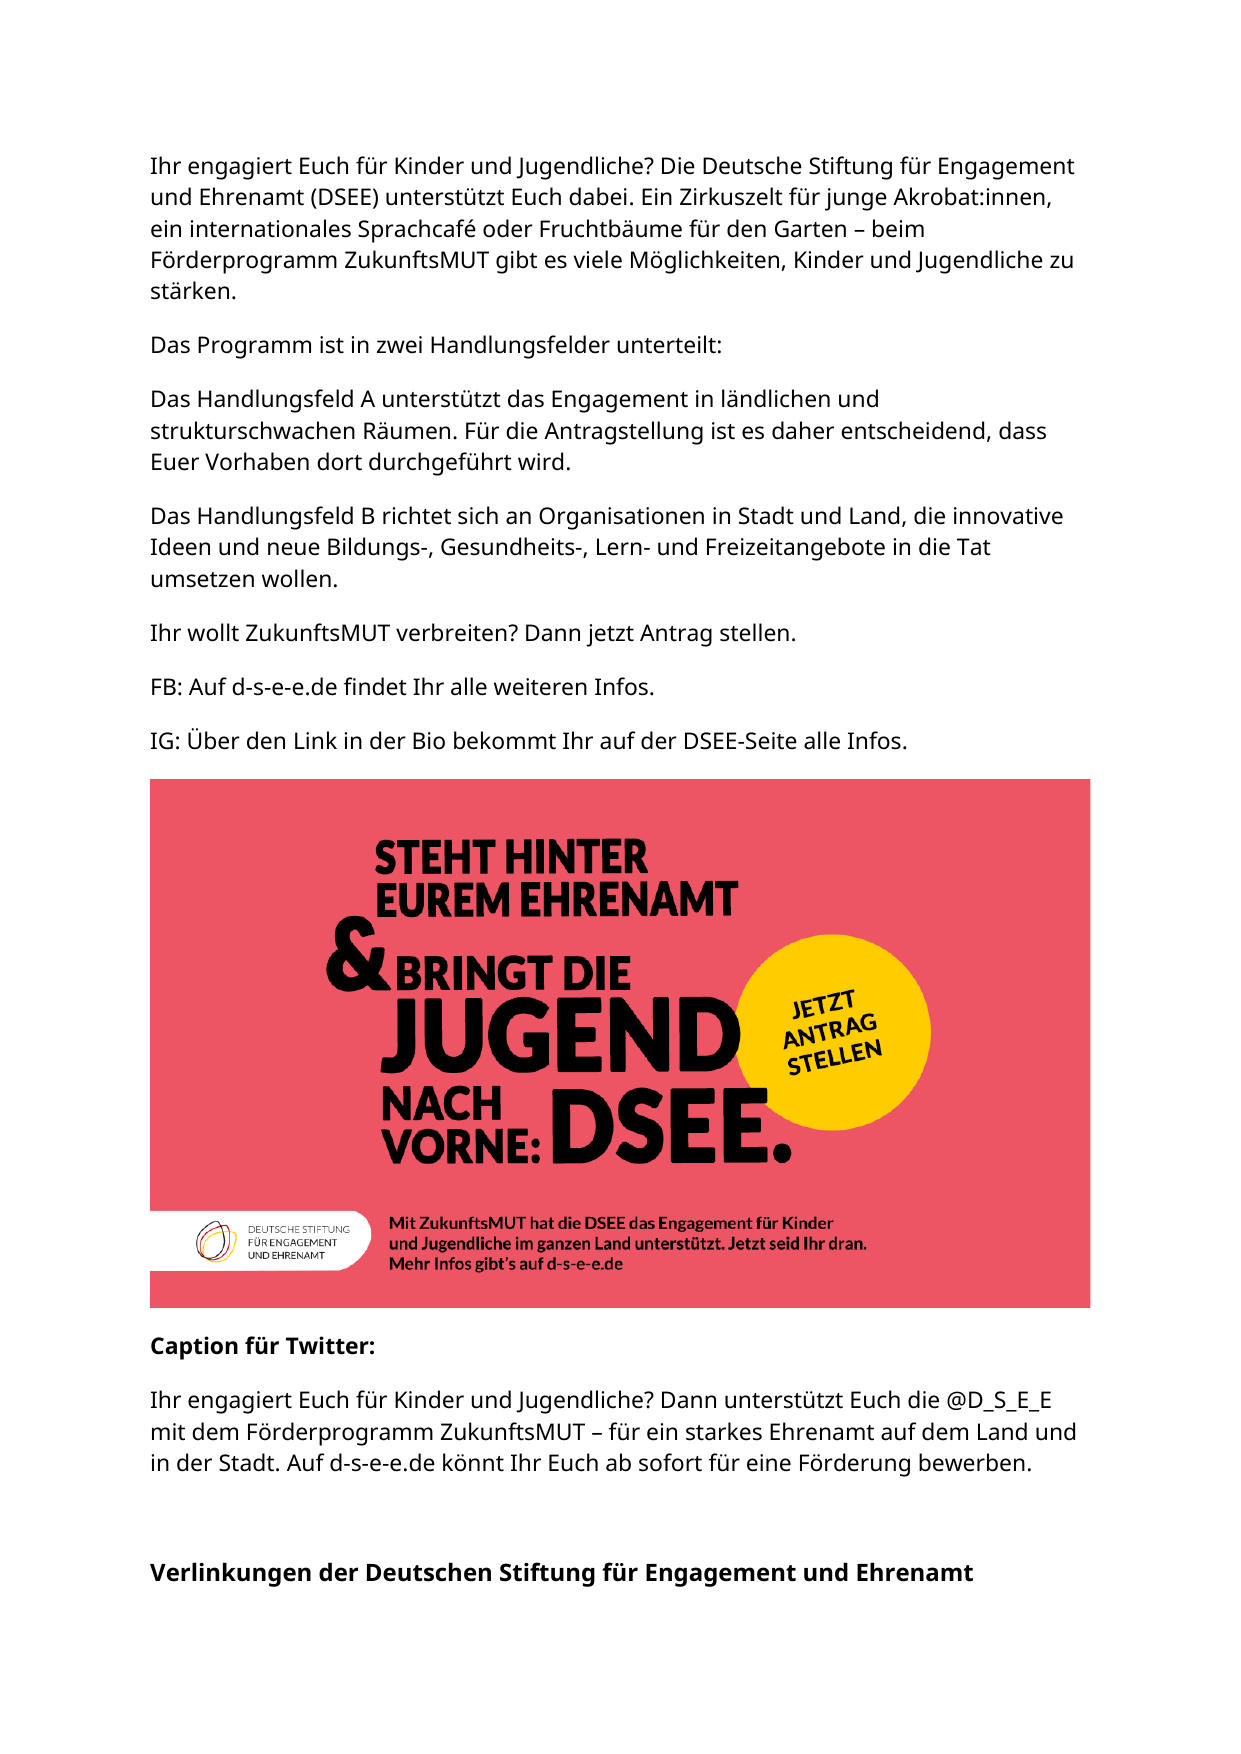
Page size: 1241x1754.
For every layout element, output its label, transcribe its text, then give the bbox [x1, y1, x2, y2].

text Verlinkungen der Deutschen Stiftung für Engagement und Ehrenamt [150, 1555, 1090, 1588]
text Das Handlungsfeld B richtet sich an Organisationen in Stadt und Land, die innovative Ideen und neue Bildungs-, Gesundheits-, Lern- und Freizeitangebote in die Tat umsetzen wollen. [150, 500, 1090, 594]
text Ihr engagiert Euch für Kinder und Jugendliche? Dann unterstützt Euch die @D_S_E_E mit dem Förderprogramm ZukunftsMUT – für ein starkes Ehrenamt auf dem Land und in der Stadt. Auf d-s-e-e.de könnt Ihr Euch ab sofort für eine Förderung bewerben. [150, 1384, 1090, 1478]
picture [150, 779, 1091, 1308]
text Ihr wollt ZukunftsMUT verbreiten? Dann jetzt Antrag stellen. [150, 617, 1090, 648]
text FB: Auf d-s-e-e.de findet Ihr alle weiteren Infos. [150, 671, 1090, 702]
text Ihr engagiert Euch für Kinder und Jugendliche? Die Deutsche Stiftung für Engagement und Ehrenamt (DSEE) unterstützt Euch dabei. Ein Zirkuszelt für junge Akrobat:innen, ein internationales Sprachcafé oder Fruchtbäume für den Garten – beim Förderprogramm ZukunftsMUT gibt es viele Möglichkeiten, Kinder und Jugendliche zu stärken. [150, 150, 1090, 306]
text IG: Über den Link in der Bio bekommt Ihr auf der DSEE-Seite alle Infos. [150, 725, 1090, 756]
text Caption für Twitter: [150, 1330, 1090, 1362]
text Das Handlungsfeld A unterstützt das Engagement in ländlichen und strukturschwachen Räumen. Für die Antragstellung ist es daher entscheidend, dass Euer Vorhaben dort durchgeführt wird. [150, 383, 1090, 477]
text Das Programm ist in zwei Handlungsfelder unterteilt: [150, 329, 1090, 360]
